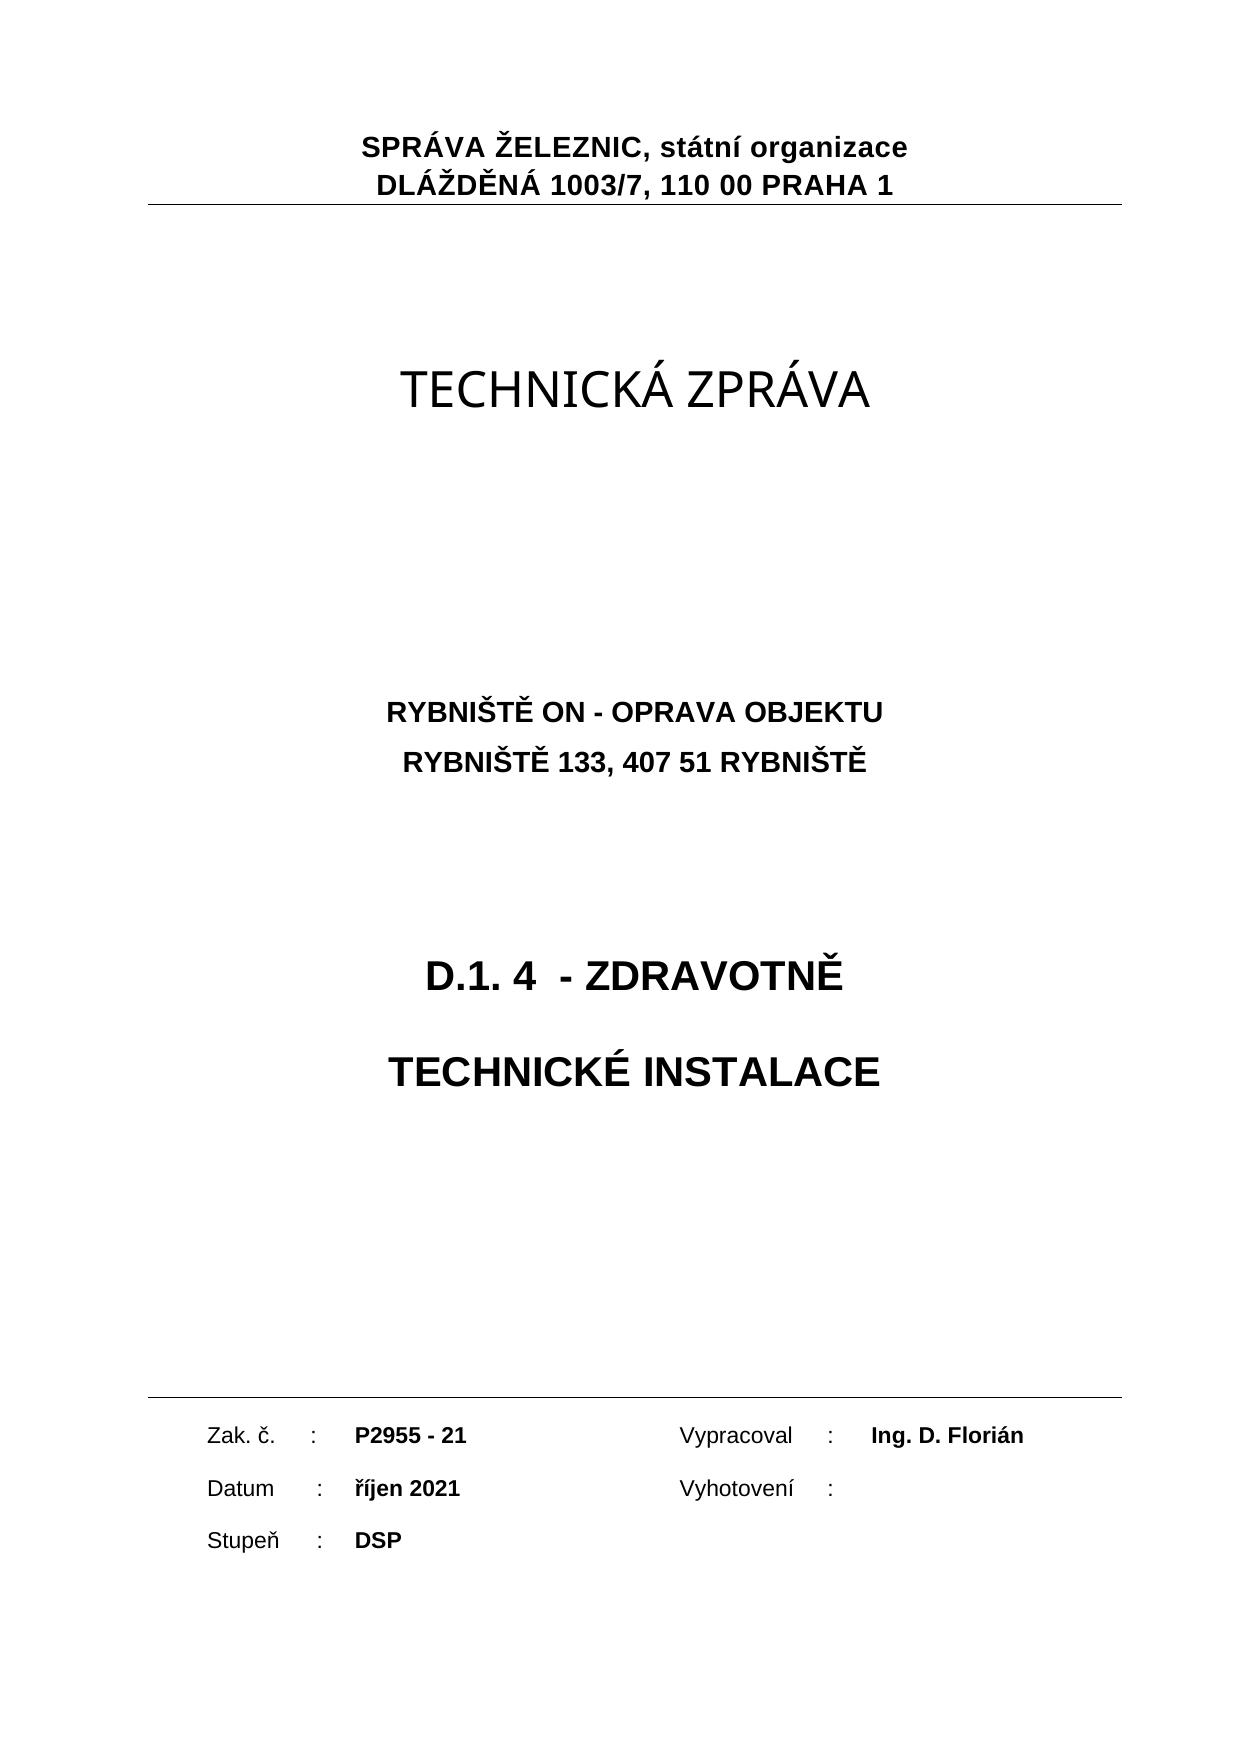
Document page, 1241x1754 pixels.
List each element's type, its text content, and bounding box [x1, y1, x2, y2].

subtitle TECHNICKÁ ZPRÁVA [148, 353, 1122, 422]
text RYBNIŠTĚ ON - OPRAVA OBJEKTU RYBNIŠTĚ 133, 407 51 RYBNIŠTĚ [148, 695, 1122, 814]
text D.1. 4 - ZDRAVOTNĚ [148, 951, 1122, 999]
text Datum : říjen 2021 Vyhotovení : [148, 1474, 1122, 1501]
text Stupeň : Dsp [148, 1527, 1122, 1554]
text Zak. č. : P2955 - 21 Vypracoval : Ing. D. Florián [148, 1422, 1122, 1448]
text SPRÁVA ŽELEZNIC, státní organizace DLÁŽDĚNÁ 1003/7, 110 00 PRAHA 1 [148, 129, 1122, 204]
text TECHNICKÉ INSTALACE [148, 1047, 1122, 1095]
